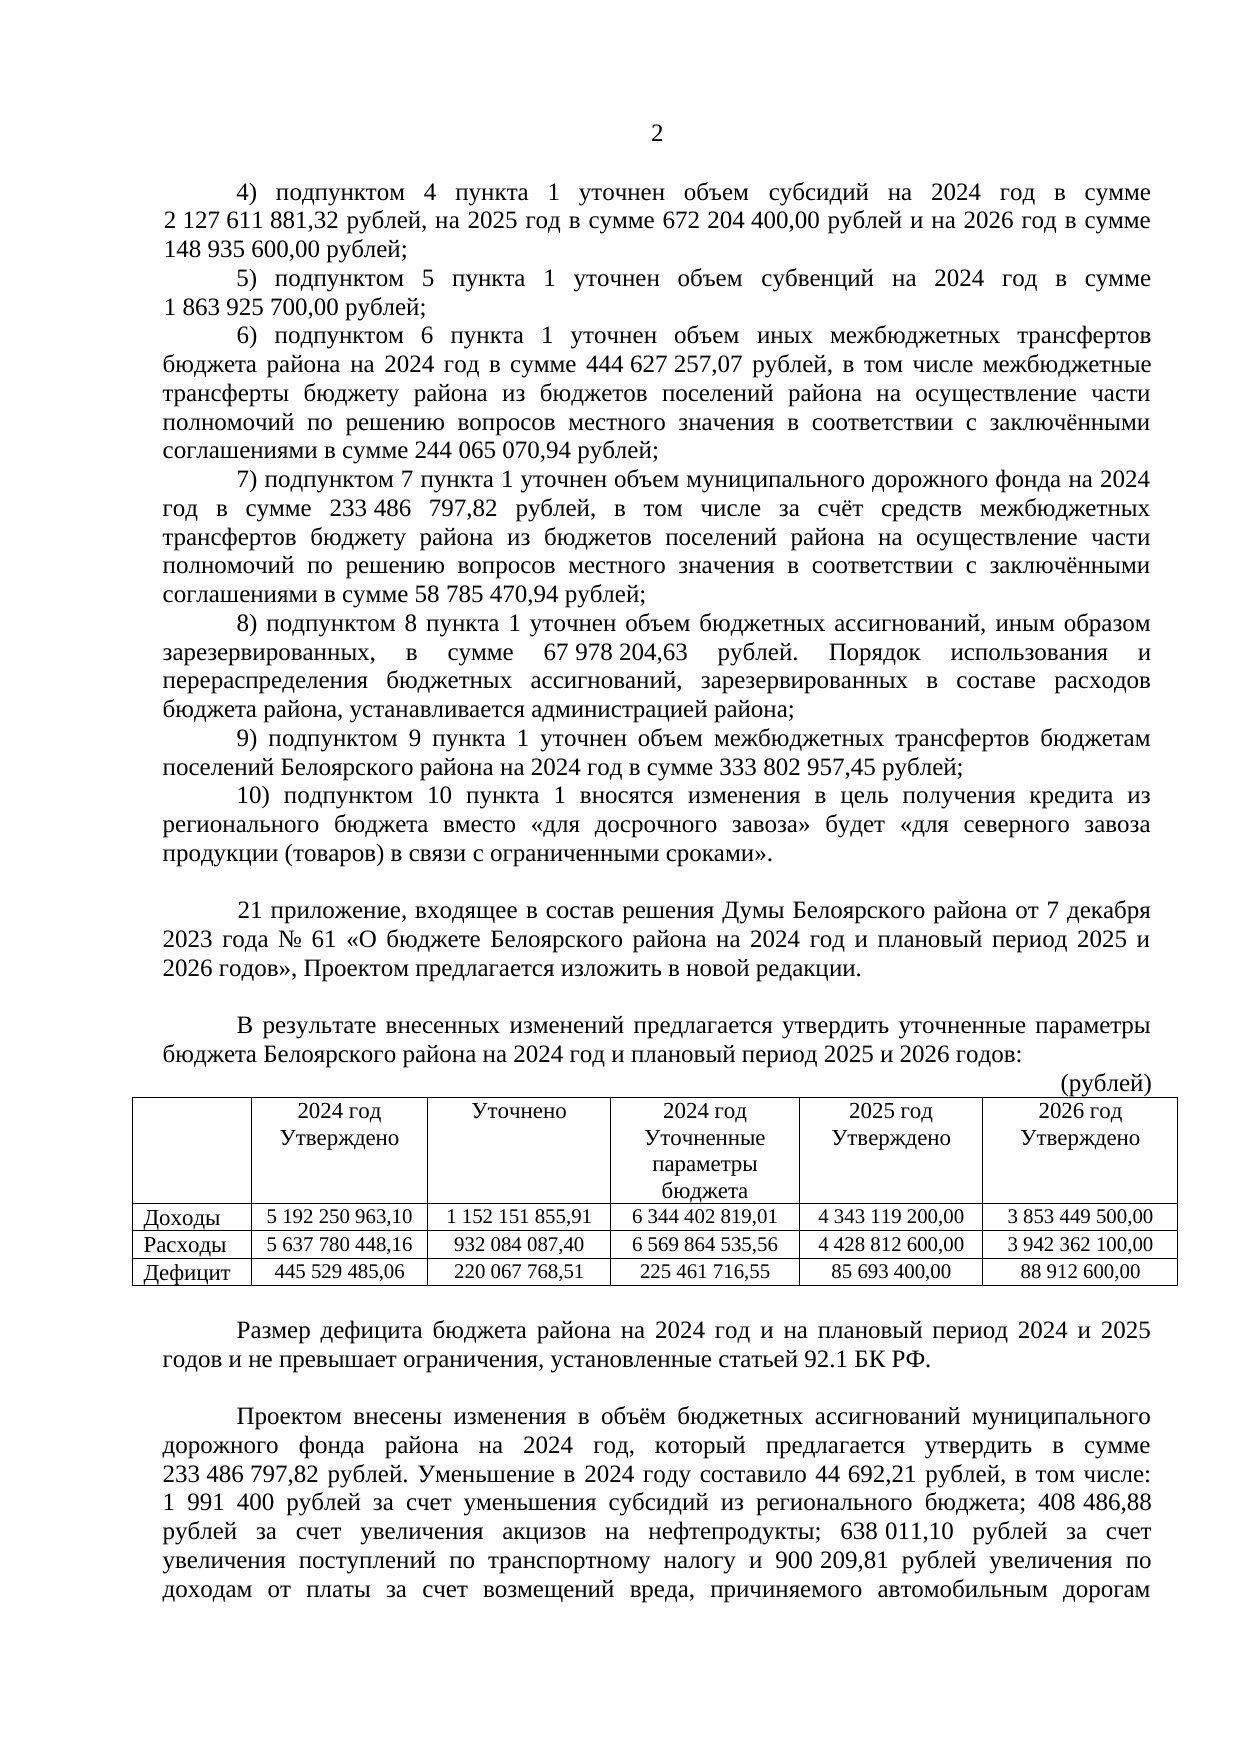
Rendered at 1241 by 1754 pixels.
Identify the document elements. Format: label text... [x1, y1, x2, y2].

table_cell 932 084 087,40 [428, 1231, 610, 1258]
text В результате внесенных изменений предлагается утвердить уточненные параметры бюджета Белоярского района на 2024 год и плановый период 2025 и 2026 годов: [162, 1010, 1152, 1068]
text 21 приложение, входящее в состав решения Думы Белоярского района от 7 декабря 2023 года № 61 «О бюджете Белоярского района на 2024 год и плановый период 2025 и 2026 годов», Проектом предлагается изложить в новой редакции. [162, 895, 1152, 982]
text 7) подпунктом 7 пункта 1 уточнен объем муниципального дорожного фонда на 2024 год в сумме 233 486 797,82 рублей, в том числе за счёт средств межбюджетных трансфертов бюджету района из бюджетов поселений района на осуществление части полномочий по решению вопросов местного значения в соответствии с заключёнными соглашениями в сумме 58 785 470,94 рублей; [162, 464, 1152, 608]
table_cell 85 693 400,00 [800, 1259, 982, 1285]
text 4) подпунктом 4 пункта 1 уточнен объем субсидий на 2024 год в сумме 2 127 611 881,32 рублей, на 2025 год в сумме 672 204 400,00 рублей и на 2026 год в сумме 148 935 600,00 рублей; [163, 177, 1152, 263]
table_header [133, 1098, 251, 1203]
table_cell 4 428 812 600,00 [800, 1231, 982, 1258]
text 10) подпунктом 10 пункта 1 вносятся изменения в цель получения кредита из регионального бюджета вместо «для досрочного завоза» будет «для северного завоза продукции (товаров) в связи с ограниченными сроками». [162, 780, 1152, 867]
table_cell 3 942 362 100,00 [983, 1231, 1177, 1258]
table_cell 3 853 449 500,00 [983, 1204, 1177, 1230]
table_cell 445 529 485,06 [252, 1259, 427, 1285]
table_header 2026 год Утверждено [983, 1098, 1177, 1203]
table_cell Расходы [133, 1231, 251, 1258]
table_header 2025 год Утверждено [800, 1098, 982, 1203]
table_cell 4 343 119 200,00 [800, 1204, 982, 1230]
text 8) подпунктом 8 пункта 1 уточнен объем бюджетных ассигнований, иным образом зарезервированных, в сумме 67 978 204,63 рублей. Порядок использования и перераспределения бюджетных ассигнований, зарезервированных в составе расходов бюджета района, устанавливается администрацией района; [162, 608, 1152, 723]
table_header 2024 год Утверждено [252, 1098, 427, 1203]
table_cell 88 912 600,00 [983, 1259, 1177, 1285]
text Размер дефицита бюджета района на 2024 год и на плановый период 2024 и 2025 годов и не превышает ограничения, установленные статьей 92.1 БК РФ. [162, 1315, 1152, 1372]
table_cell 5 192 250 963,10 [252, 1204, 427, 1230]
table_cell 6 569 864 535,56 [611, 1231, 799, 1258]
table_header Уточнено [428, 1098, 610, 1203]
table_cell 5 637 780 448,16 [252, 1231, 427, 1258]
table_cell Доходы [133, 1204, 251, 1230]
table_header 2024 год Уточненные параметры бюджета [611, 1098, 799, 1203]
text (рублей) [162, 1068, 1152, 1097]
table_cell Дефицит [133, 1259, 251, 1285]
text 5) подпунктом 5 пункта 1 уточнен объем субвенций на 2024 год в сумме 1 863 925 700,00 рублей; [163, 263, 1152, 320]
text 6) подпунктом 6 пункта 1 уточнен объем иных межбюджетных трансфертов бюджета района на 2024 год в сумме 444 627 257,07 рублей, в том числе межбюджетные трансферты бюджету района из бюджетов поселений района на осуществление части полномочий по решению вопросов местного значения в соответствии с заключёнными соглашениями в сумме 244 065 070,94 рублей; [162, 320, 1152, 464]
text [162, 1401, 1152, 1602]
table_cell 1 152 151 855,91 [428, 1204, 610, 1230]
table_cell 220 067 768,51 [428, 1259, 610, 1285]
text 9) подпунктом 9 пункта 1 уточнен объем межбюджетных трансфертов бюджетам поселений Белоярского района на 2024 год в сумме 333 802 957,45 рублей; [162, 723, 1152, 780]
table_cell 225 461 716,55 [611, 1259, 799, 1285]
table_cell 6 344 402 819,01 [611, 1204, 799, 1230]
